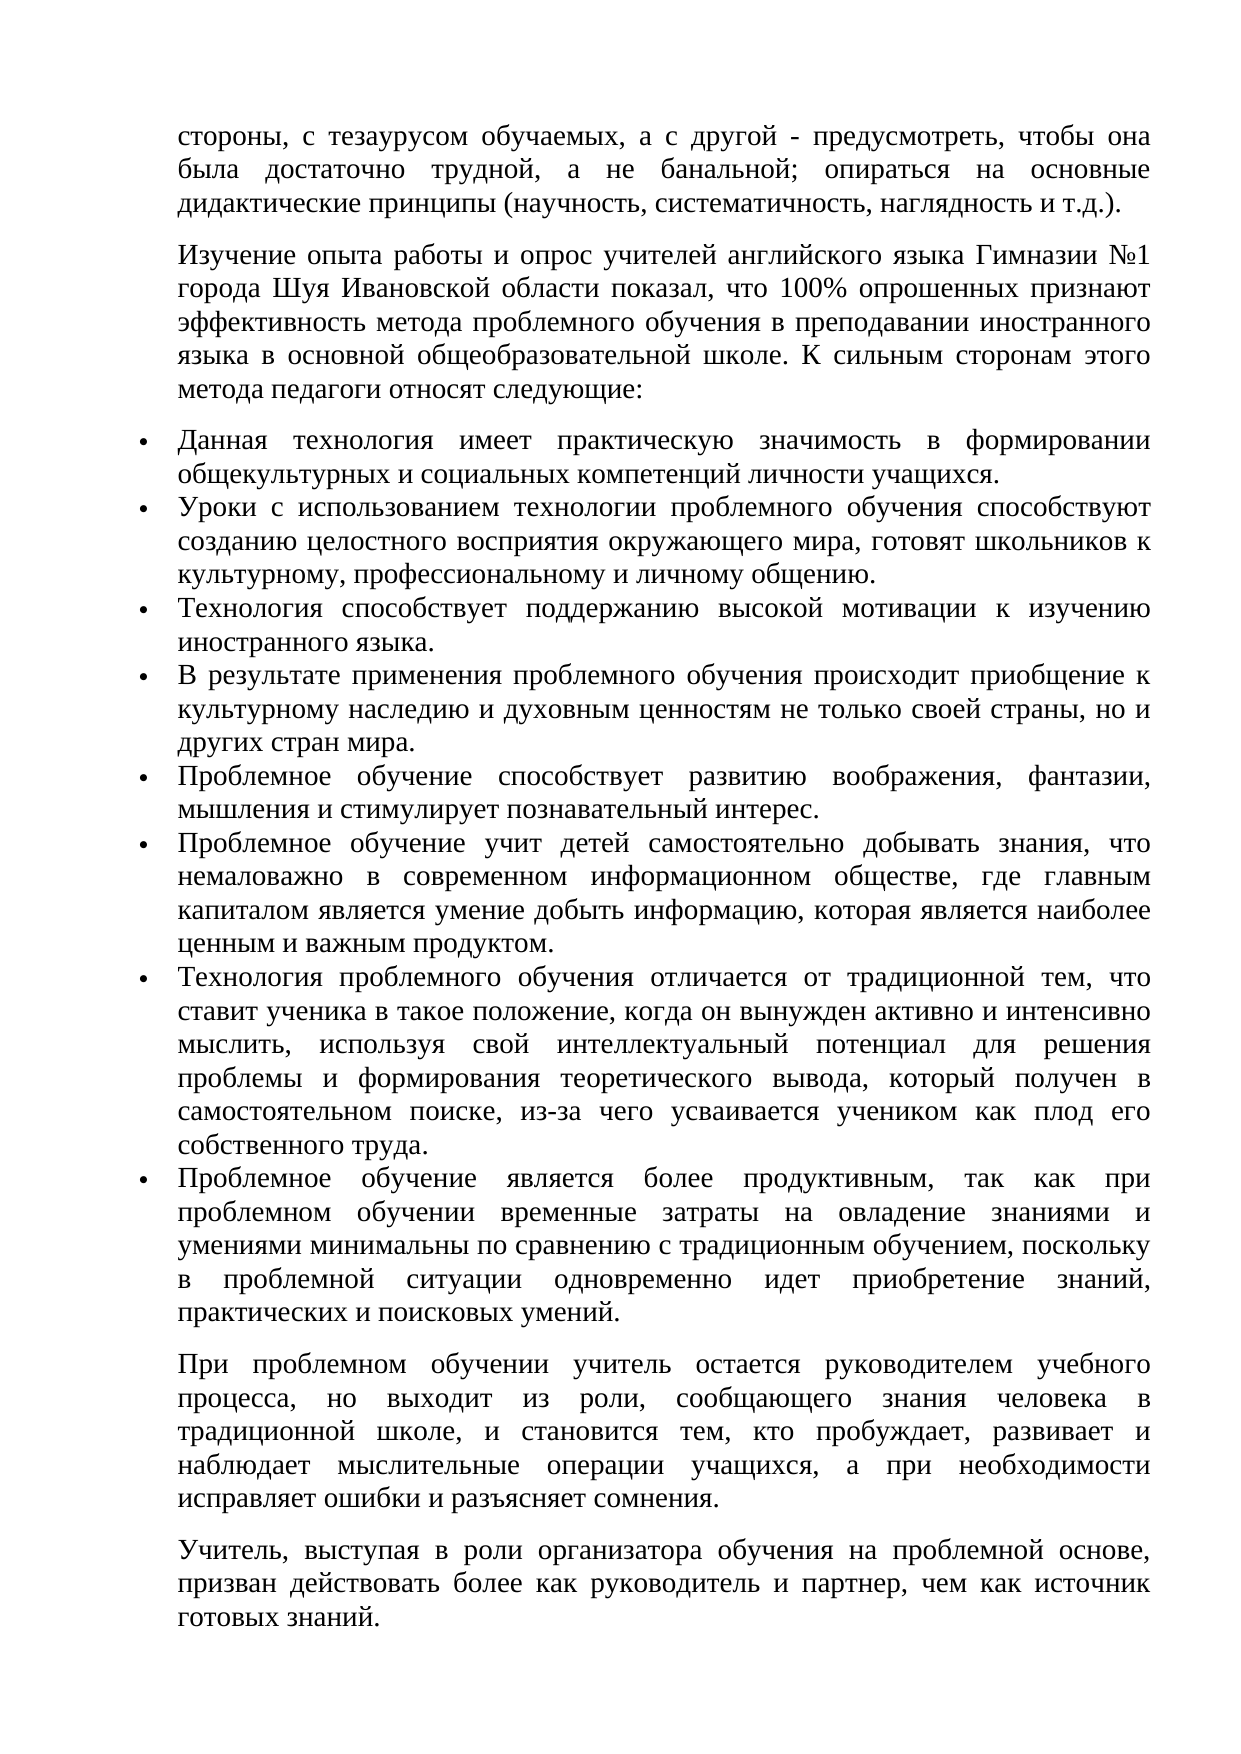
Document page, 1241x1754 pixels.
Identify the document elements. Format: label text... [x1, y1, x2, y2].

list Проблемное обучение учит детей самостоятельно добывать знания, что немаловажно в современном информационном обществе, где главным капиталом является умение добыть информацию, которая является наиболее ценным и важным продуктом. [140, 825, 1152, 959]
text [177, 118, 1152, 219]
list В результате применения проблемного обучения происходит приобщение к культурному наследию и духовным ценностям не только своей страны, но и других стран мира. [140, 657, 1152, 758]
list Технология способствует поддержанию высокой мотивации к изучению иностранного языка. [140, 590, 1152, 657]
list Проблемное обучение способствует развитию воображения, фантазии, мышления и стимулирует познавательный интерес. [140, 758, 1152, 825]
list Технология проблемного обучения отличается от традиционной тем, что ставит ученика в такое положение, когда он вынужден активно и интенсивно мыслить, используя свой интеллектуальный потенциал для решения проблемы и формирования теоретического вывода, который получен в самостоятельном поиске, из-за чего усваивается учеником как плод его собственного труда. [140, 959, 1152, 1160]
list Данная технология имеет практическую значимость в формировании общекультурных и социальных компетенций личности учащихся. [140, 422, 1152, 489]
list Уроки с использованием технологии проблемного обучения способствуют созданию целостного восприятия окружающего мира, готовят школьников к культурному, профессиональному и личному общению. [140, 489, 1152, 590]
text Учитель, выступая в роли организатора обучения на проблемной основе, призван действовать более как руководитель и партнер, чем как источник готовых знаний. [177, 1532, 1152, 1632]
text Изучение опыта работы и опрос учителей английского языка Гимназии №1 города Шуя Ивановской области показал, что 100% опрошенных признают эффективность метода проблемного обучения в преподавании иностранного языка в основной общеобразовательной школе. К сильным сторонам этого метода педагоги относят следующие: [177, 237, 1152, 404]
list Проблемное обучение является более продуктивным, так как при проблемном обучении временные затраты на овладение знаниями и умениями минимальны по сравнению с традиционным обучением, поскольку в проблемной ситуации одновременно идет приобретение знаний, практических и поисковых умений. [140, 1160, 1152, 1328]
text При проблемном обучении учитель остается руководителем учебного процесса, но выходит из роли, сообщающего знания человека в традиционной школе, и становится тем, кто пробуждает, развивает и наблюдает мыслительные операции учащихся, а при необходимости исправляет ошибки и разъясняет сомнения. [177, 1346, 1152, 1514]
